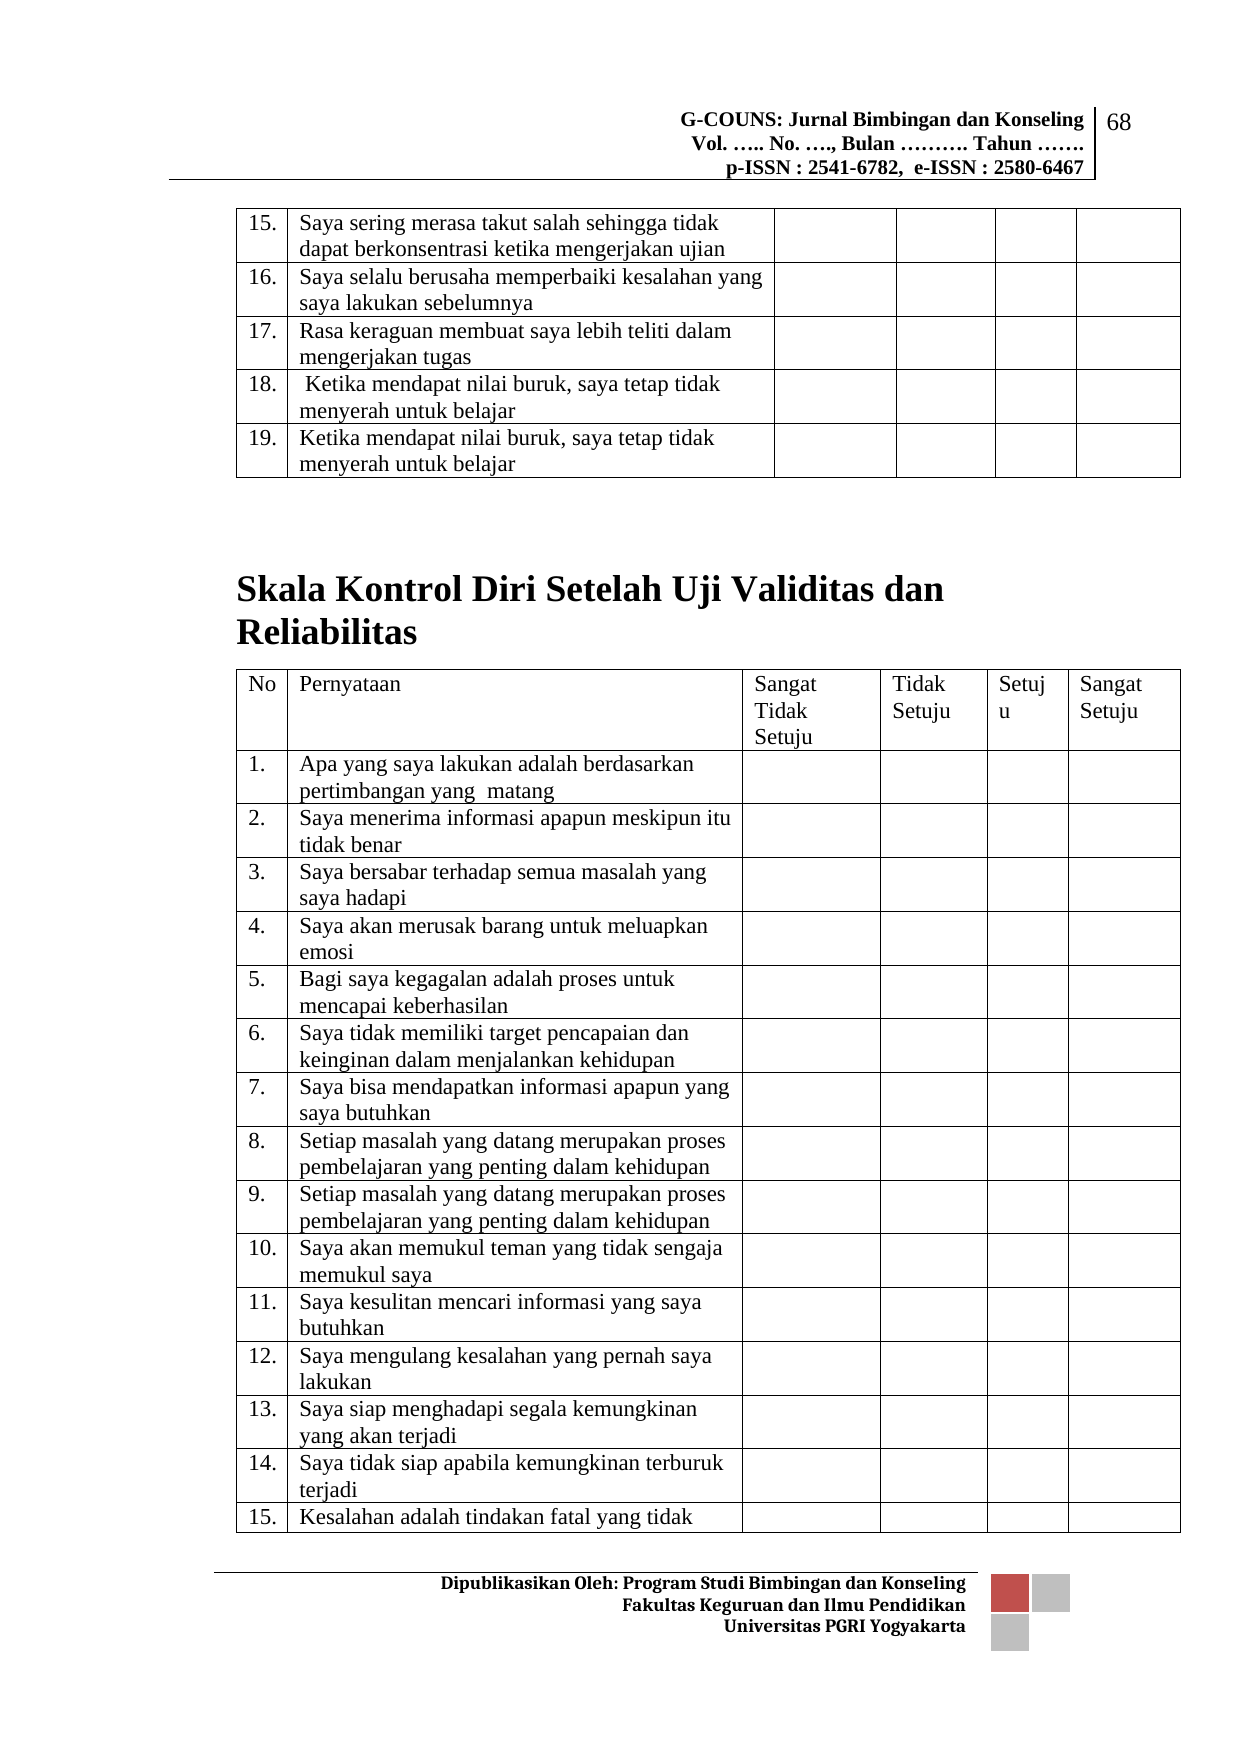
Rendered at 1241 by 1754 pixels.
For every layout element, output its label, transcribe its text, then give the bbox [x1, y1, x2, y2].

table_header No [237, 670, 287, 749]
table_cell [1069, 1288, 1180, 1341]
table_cell [743, 912, 880, 964]
table_cell [897, 209, 995, 262]
table_cell 4. [237, 912, 287, 964]
table_cell 19. [237, 424, 287, 477]
table_cell [988, 1019, 1068, 1072]
table_cell Saya akan memukul teman yang tidak sengaja memukul saya [288, 1234, 742, 1287]
table_cell [996, 317, 1076, 369]
table_cell [881, 1503, 987, 1532]
table_cell [743, 804, 880, 857]
table_cell [996, 424, 1076, 477]
table_cell [881, 1181, 987, 1233]
table_cell 12. [237, 1342, 287, 1394]
table_cell [1069, 1503, 1180, 1532]
table_cell [743, 1073, 880, 1126]
table_cell [988, 912, 1068, 964]
table_cell [1069, 751, 1180, 803]
table_cell Saya selalu berusaha memperbaiki kesalahan yang saya lakukan sebelumnya [288, 263, 774, 316]
table_cell Saya tidak siap apabila kemungkinan terburuk terjadi [288, 1449, 742, 1502]
table_cell Rasa keraguan membuat saya lebih teliti dalam mengerjakan tugas [288, 317, 774, 369]
table_cell 15. [237, 209, 287, 262]
table_header Sangat Setuju [1069, 670, 1180, 749]
table_cell [1069, 1342, 1180, 1394]
table_cell [1069, 858, 1180, 911]
table_cell [988, 1396, 1068, 1448]
table_cell [996, 263, 1076, 316]
table_cell [881, 751, 987, 803]
table_cell Saya tidak memiliki target pencapaian dan keinginan dalam menjalankan kehidupan [288, 1019, 742, 1072]
table_cell Ketika mendapat nilai buruk, saya tetap tidak menyerah untuk belajar [288, 424, 774, 477]
table_cell Bagi saya kegagalan adalah proses untuk mencapai keberhasilan [288, 966, 742, 1018]
table_cell Setiap masalah yang datang merupakan proses pembelajaran yang penting dalam kehidupan [288, 1181, 742, 1233]
table_cell [881, 966, 987, 1018]
table_cell [988, 1342, 1068, 1394]
table_cell [743, 1127, 880, 1179]
table_cell [881, 1234, 987, 1287]
table_cell [988, 1449, 1068, 1502]
table_cell 7. [237, 1073, 287, 1126]
table_cell 16. [237, 263, 287, 316]
table_cell Saya sering merasa takut salah sehingga tidak dapat berkonsentrasi ketika mengerjakan ujian [288, 209, 774, 262]
table_header Setuju [988, 670, 1068, 749]
table_cell [996, 209, 1076, 262]
table_cell [743, 1019, 880, 1072]
table_cell 18. [237, 370, 287, 423]
table_cell [881, 1073, 987, 1126]
table_cell Ketika mendapat nilai buruk, saya tetap tidak menyerah untuk belajar [288, 370, 774, 423]
table_cell [1069, 966, 1180, 1018]
table_cell [743, 858, 880, 911]
table_cell 14. [237, 1449, 287, 1502]
table_cell 8. [237, 1127, 287, 1179]
table_cell [881, 1396, 987, 1448]
table_cell [743, 1342, 880, 1394]
table_cell [988, 804, 1068, 857]
table_cell [988, 1234, 1068, 1287]
table_cell [1069, 1019, 1180, 1072]
table_cell Saya bersabar terhadap semua masalah yang saya hadapi [288, 858, 742, 911]
table_cell Apa yang saya lakukan adalah berdasarkan pertimbangan yang matang [288, 751, 742, 803]
table_cell [743, 1288, 880, 1341]
table_cell [988, 1181, 1068, 1233]
table_cell [743, 1181, 880, 1233]
table_cell [988, 751, 1068, 803]
table_cell [743, 1234, 880, 1287]
table_cell Setiap masalah yang datang merupakan proses pembelajaran yang penting dalam kehidupan [288, 1127, 742, 1179]
table_cell [988, 966, 1068, 1018]
table_cell [881, 1019, 987, 1072]
table_cell 11. [237, 1288, 287, 1341]
table_cell [1077, 424, 1180, 477]
table_cell [988, 1127, 1068, 1179]
table_cell [775, 263, 896, 316]
table_cell 6. [237, 1019, 287, 1072]
table_cell [1069, 1127, 1180, 1179]
table_cell 1. [237, 751, 287, 803]
table_cell [881, 1127, 987, 1179]
table_cell [1069, 1073, 1180, 1126]
table_cell [988, 1073, 1068, 1126]
table_cell [1069, 1449, 1180, 1502]
table_cell Saya mengulang kesalahan yang pernah saya lakukan [288, 1342, 742, 1394]
table_cell [775, 424, 896, 477]
table_cell Saya bisa mendapatkan informasi apapun yang saya butuhkan [288, 1073, 742, 1126]
table_cell 3. [237, 858, 287, 911]
table_header Sangat Tidak Setuju [743, 670, 880, 749]
table_cell 17. [237, 317, 287, 369]
table_cell [897, 424, 995, 477]
table_cell [775, 209, 896, 262]
table_cell [1077, 263, 1180, 316]
table_cell [881, 912, 987, 964]
table_cell [988, 1288, 1068, 1341]
table_cell [1069, 1181, 1180, 1233]
table_cell [897, 317, 995, 369]
table_cell [988, 1503, 1068, 1532]
table_cell [996, 370, 1076, 423]
table_header Pernyataan [288, 670, 742, 749]
table_cell [988, 858, 1068, 911]
table_cell [1069, 1234, 1180, 1287]
table_cell [1077, 370, 1180, 423]
table_cell [775, 370, 896, 423]
table_cell [897, 370, 995, 423]
table_cell [897, 263, 995, 316]
text Skala Kontrol Diri Setelah Uji Validitas dan Reliabilitas [236, 566, 1063, 653]
table_cell [743, 751, 880, 803]
table_cell [1077, 317, 1180, 369]
table_cell Saya siap menghadapi segala kemungkinan yang akan terjadi [288, 1396, 742, 1448]
table_cell [1077, 209, 1180, 262]
table_cell [881, 804, 987, 857]
table_cell 2. [237, 804, 287, 857]
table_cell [288, 1503, 742, 1532]
table_cell [1069, 804, 1180, 857]
table_cell Saya akan merusak barang untuk meluapkan emosi [288, 912, 742, 964]
table_cell [743, 1449, 880, 1502]
table_cell [743, 1396, 880, 1448]
table_cell [743, 966, 880, 1018]
table_cell Saya kesulitan mencari informasi yang saya butuhkan [288, 1288, 742, 1341]
table_cell [881, 858, 987, 911]
table_cell [881, 1342, 987, 1394]
table_header Tidak Setuju [881, 670, 987, 749]
table_cell 15. [237, 1503, 287, 1532]
table_cell 13. [237, 1396, 287, 1448]
table_cell [881, 1288, 987, 1341]
table_cell 5. [237, 966, 287, 1018]
table_cell [775, 317, 896, 369]
table_cell [881, 1449, 987, 1502]
table_cell [1069, 1396, 1180, 1448]
table_cell 9. [237, 1181, 287, 1233]
table_cell 10. [237, 1234, 287, 1287]
table_cell Saya menerima informasi apapun meskipun itu tidak benar [288, 804, 742, 857]
table_cell [1069, 912, 1180, 964]
table_cell [743, 1503, 880, 1532]
